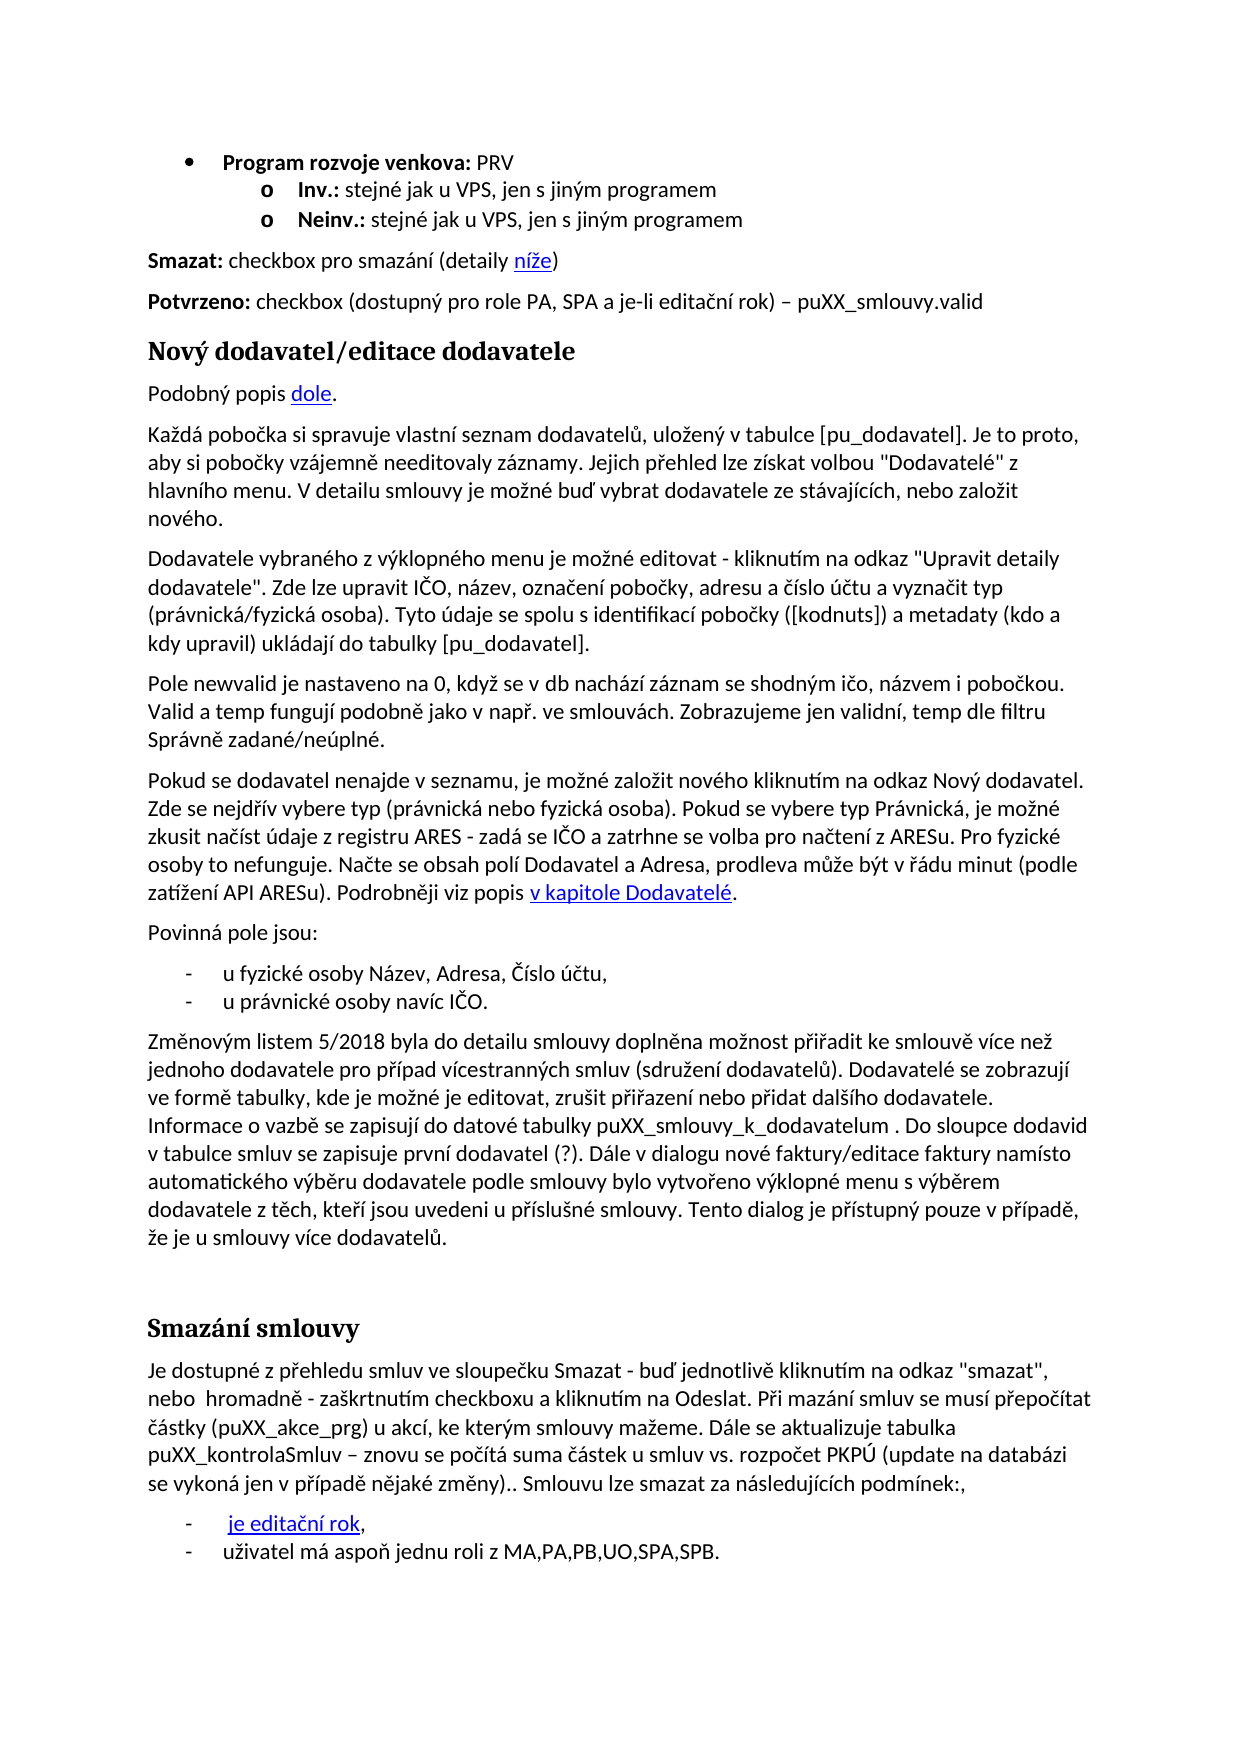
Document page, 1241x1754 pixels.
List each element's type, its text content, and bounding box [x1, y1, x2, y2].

list Program rozvoje venkova: PRV [185, 148, 1093, 176]
text Každá pobočka si spravuje vlastní seznam dodavatelů, uložený v tabulce [pu_dodavatel]. Je to proto, aby si pobočky vzájemně needitovaly záznamy. Jejich přehled lze získat volbou "Dodavatelé" z hlavního menu. V detailu smlouvy je možné buď vybrat dodavatele ze stávajících, nebo založit nového. [148, 420, 1093, 532]
text Podobný popis dole. [148, 379, 1093, 407]
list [260, 176, 1093, 205]
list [260, 205, 1093, 234]
text Změnovým listem 5/2018 byla do detailu smlouvy doplněna možnost přiřadit ke smlouvě více než jednoho dodavatele pro případ vícestranných smluv (sdružení dodavatelů). Dodavatelé se zobrazují ve formě tabulky, kde je možné je editovat, zrušit přiřazení nebo přidat dalšího dodavatele. Informace o vazbě se zapisují do datové tabulky puXX_smlouvy_k_dodavatelum . Do sloupce dodavid v tabulce smluv se zapisuje první dodavatel (?). Dále v dialogu nové faktury/editace faktury namísto automatického výběru dodavatele podle smlouvy bylo vytvořeno výklopné menu s výběrem dodavatele z těch, kteří jsou uvedeni u příslušné smlouvy. Tento dialog je přístupný pouze v případě, že je u smlouvy více dodavatelů. [148, 1027, 1093, 1252]
text Je dostupné z přehledu smluv ve sloupečku Smazat - buď jednotlivě kliknutím na odkaz "smazat", nebo hromadně - zaškrtnutím checkboxu a kliknutím na Odeslat. Při mazání smluv se musí přepočítat částky (puXX_akce_prg) u akcí, ke kterým smlouvy mažeme. Dále se aktualizuje tabulka puXX_kontrolaSmluv – znovu se počítá suma částek u smluv vs. rozpočet PKPÚ (update na databázi se vykoná jen v případě nějaké změny).. Smlouvu lze smazat za následujících podmínek:, [148, 1357, 1093, 1497]
list je editační rok, [185, 1509, 1093, 1537]
text Povinná pole jsou: [148, 918, 1093, 946]
text Potvrzeno: checkbox (dostupný pro role PA, SPA a je-li editační rok) – puXX_smlouvy.valid [148, 287, 1093, 315]
subtitle Smazání smlouvy [148, 1313, 1093, 1344]
list u právnické osoby navíc IČO. [185, 987, 1093, 1015]
text Pokud se dodavatel nenajde v seznamu, je možné založit nového kliknutím na odkaz Nový dodavatel. Zde se nejdřív vybere typ (právnická nebo fyzická osoba). Pokud se vybere typ Právnická, je možné zkusit načíst údaje z registru ARES - zadá se IČO a zatrhne se volba pro načtení z ARESu. Pro fyzické osoby to nefunguje. Načte se obsah polí Dodavatel a Adresa, prodleva může být v řádu minut (podle zatížení API ARESu). Podrobněji viz popis v kapitole Dodavatelé. [148, 766, 1093, 906]
list uživatel má aspoň jednu roli z MA,PA,PB,UO,SPA,SPB. [185, 1537, 1093, 1565]
list u fyzické osoby Název, Adresa, Číslo účtu, [185, 959, 1093, 987]
text Smazat: checkbox pro smazání (detaily níže) [148, 246, 1093, 274]
subtitle Nový dodavatel/editace dodavatele [148, 336, 1093, 367]
text Dodavatele vybraného z výklopného menu je možné editovat - kliknutím na odkaz "Upravit detaily dodavatele". Zde lze upravit IČO, název, označení pobočky, adresu a číslo účtu a vyznačit typ (právnická/fyzická osoba). Tyto údaje se spolu s identifikací pobočky ([kodnuts]) a metadaty (kdo a kdy upravil) ukládají do tabulky [pu_dodavatel]. [148, 544, 1093, 657]
text Pole newvalid je nastaveno na 0, když se v db nachází záznam se shodným ičo, názvem i pobočkou. Valid a temp fungují podobně jako v např. ve smlouvách. Zobrazujeme jen validní, temp dle filtru Správně zadané/neúplné. [148, 669, 1093, 753]
